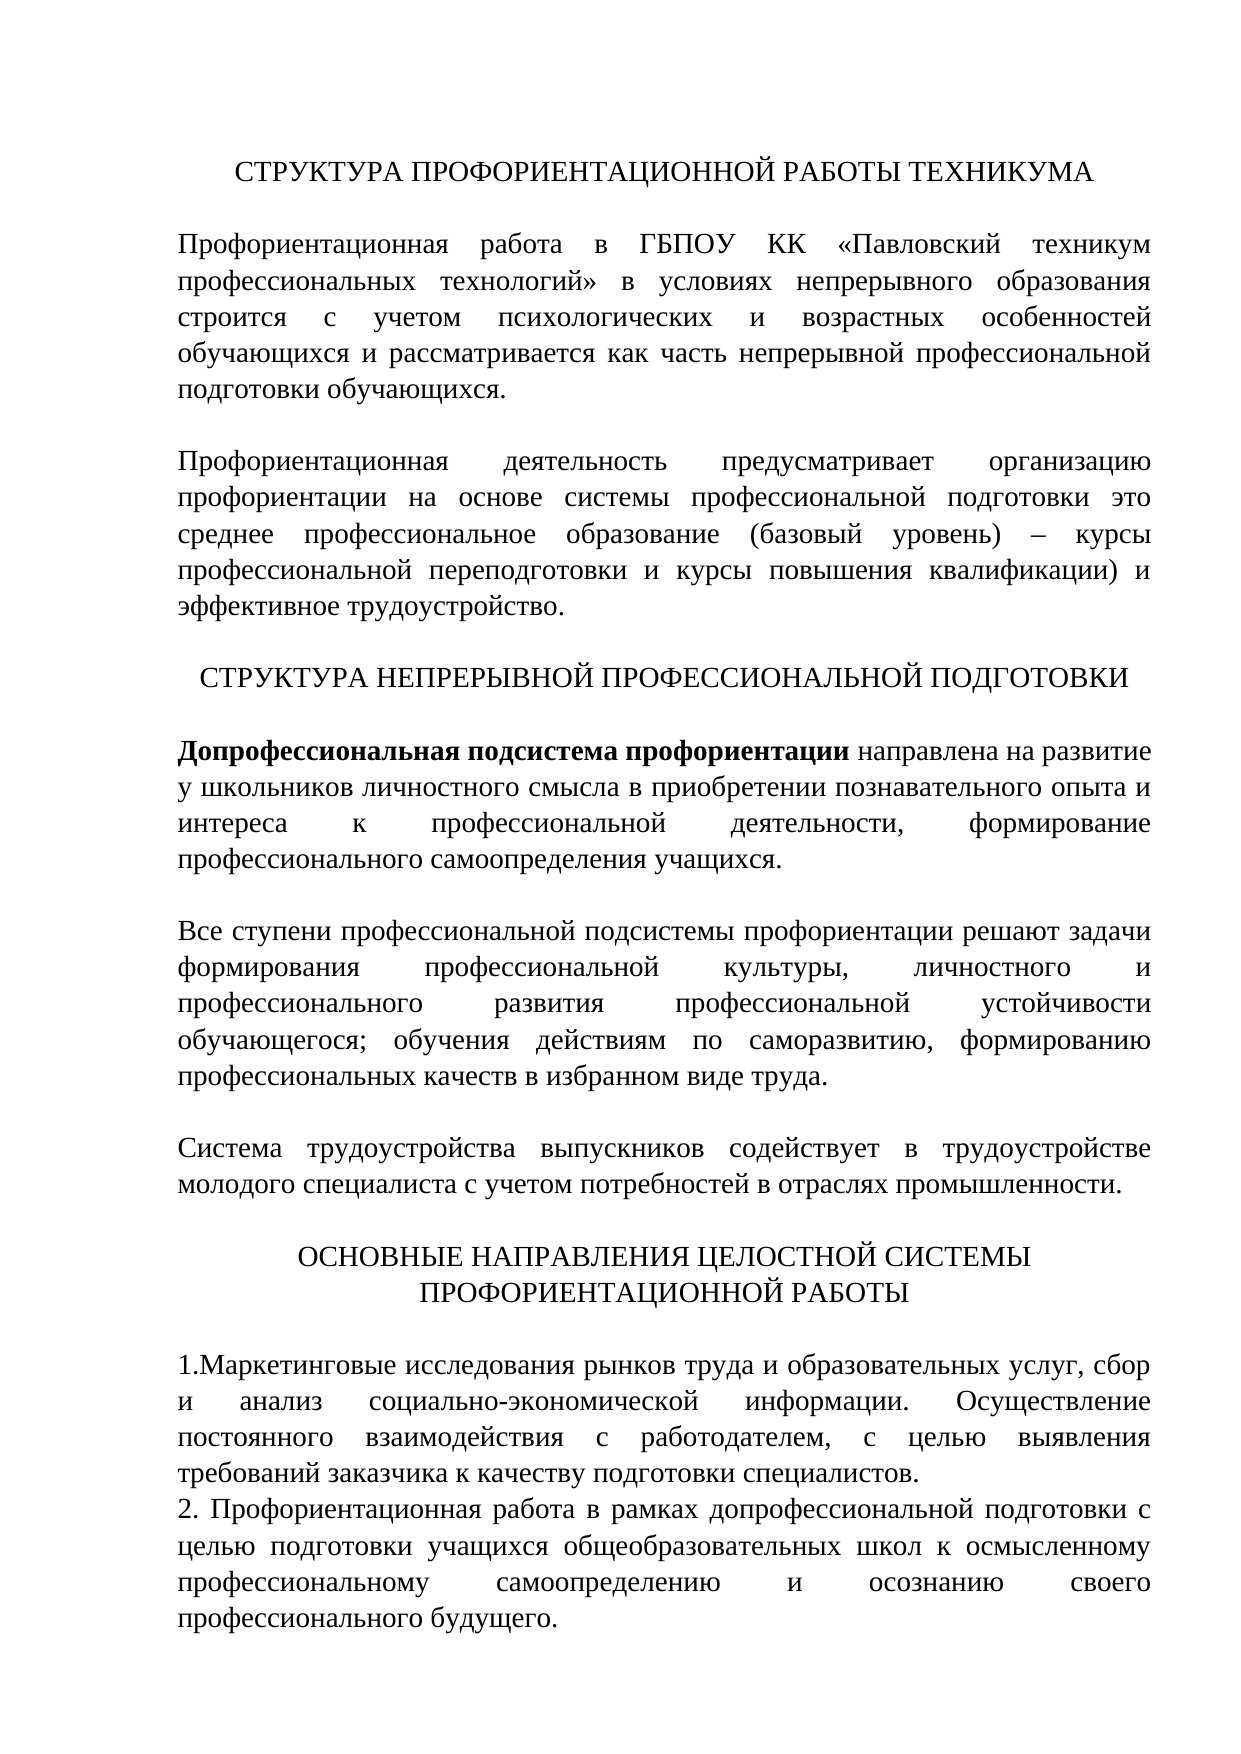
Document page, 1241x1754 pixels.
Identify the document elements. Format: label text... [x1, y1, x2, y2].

text Профориентационная работа в ГБПОУ КК «Павловский техникум профессиональных технологий» в условиях непрерывного образования строится с учетом психологических и возрастных особенностей обучающихся и рассматривается как часть непрерывной профессиональной подготовки обучающихся. [177, 227, 1152, 405]
text Все ступени профессиональной подсистемы профориентации решают задачи формирования профессиональной культуры, личностного и профессионального развития профессиональной устойчивости обучающегося; обучения действиям по саморазвитию, формированию профессиональных качеств в избранном виде труда. [177, 913, 1152, 1091]
text Профориентационная деятельность предусматривает организацию профориентации на основе системы профессиональной подготовки это среднее профессиональное образование (базовый уровень) – курсы профессиональной переподготовки и курсы повышения квалификации) и эффективное трудоустройство. [177, 443, 1152, 622]
text Допрофессиональная подсистема профориентации направлена на развитие у школьников личностного смысла в приобретении познавательного опыта и интереса к профессиональной деятельности, формирование профессионального самоопределения учащихся. [177, 733, 1152, 874]
text СТРУКТУРА ПРОФОРИЕНТАЦИОННОЙ РАБОТЫ ТЕХНИКУМА [177, 154, 1152, 188]
text Система трудоустройства выпускников содействует в трудоустройстве молодого специалиста с учетом потребностей в отраслях промышленности. [177, 1130, 1152, 1200]
text 1.Маркетинговые исследования рынков труда и образовательных услуг, сбор и анализ социально-экономической информации. Осуществление постоянного взаимодействия с работодателем, с целью выявления требований заказчика к качеству подготовки специалистов. [177, 1347, 1152, 1489]
text ОСНОВНЫЕ НАПРАВЛЕНИЯ ЦЕЛОСТНОЙ СИСТЕМЫ ПРОФОРИЕНТАЦИОННОЙ РАБОТЫ [177, 1239, 1152, 1308]
text 2. Профориентационная работа в рамках допрофессиональной подготовки с целью подготовки учащихся общеобразовательных школ к осмысленному профессиональному самоопределению и осознанию своего профессионального будущего. [177, 1492, 1152, 1634]
text СТРУКТУРА НЕПРЕРЫВНОЙ ПРОФЕССИОНАЛЬНОЙ ПОДГОТОВКИ [177, 660, 1152, 694]
